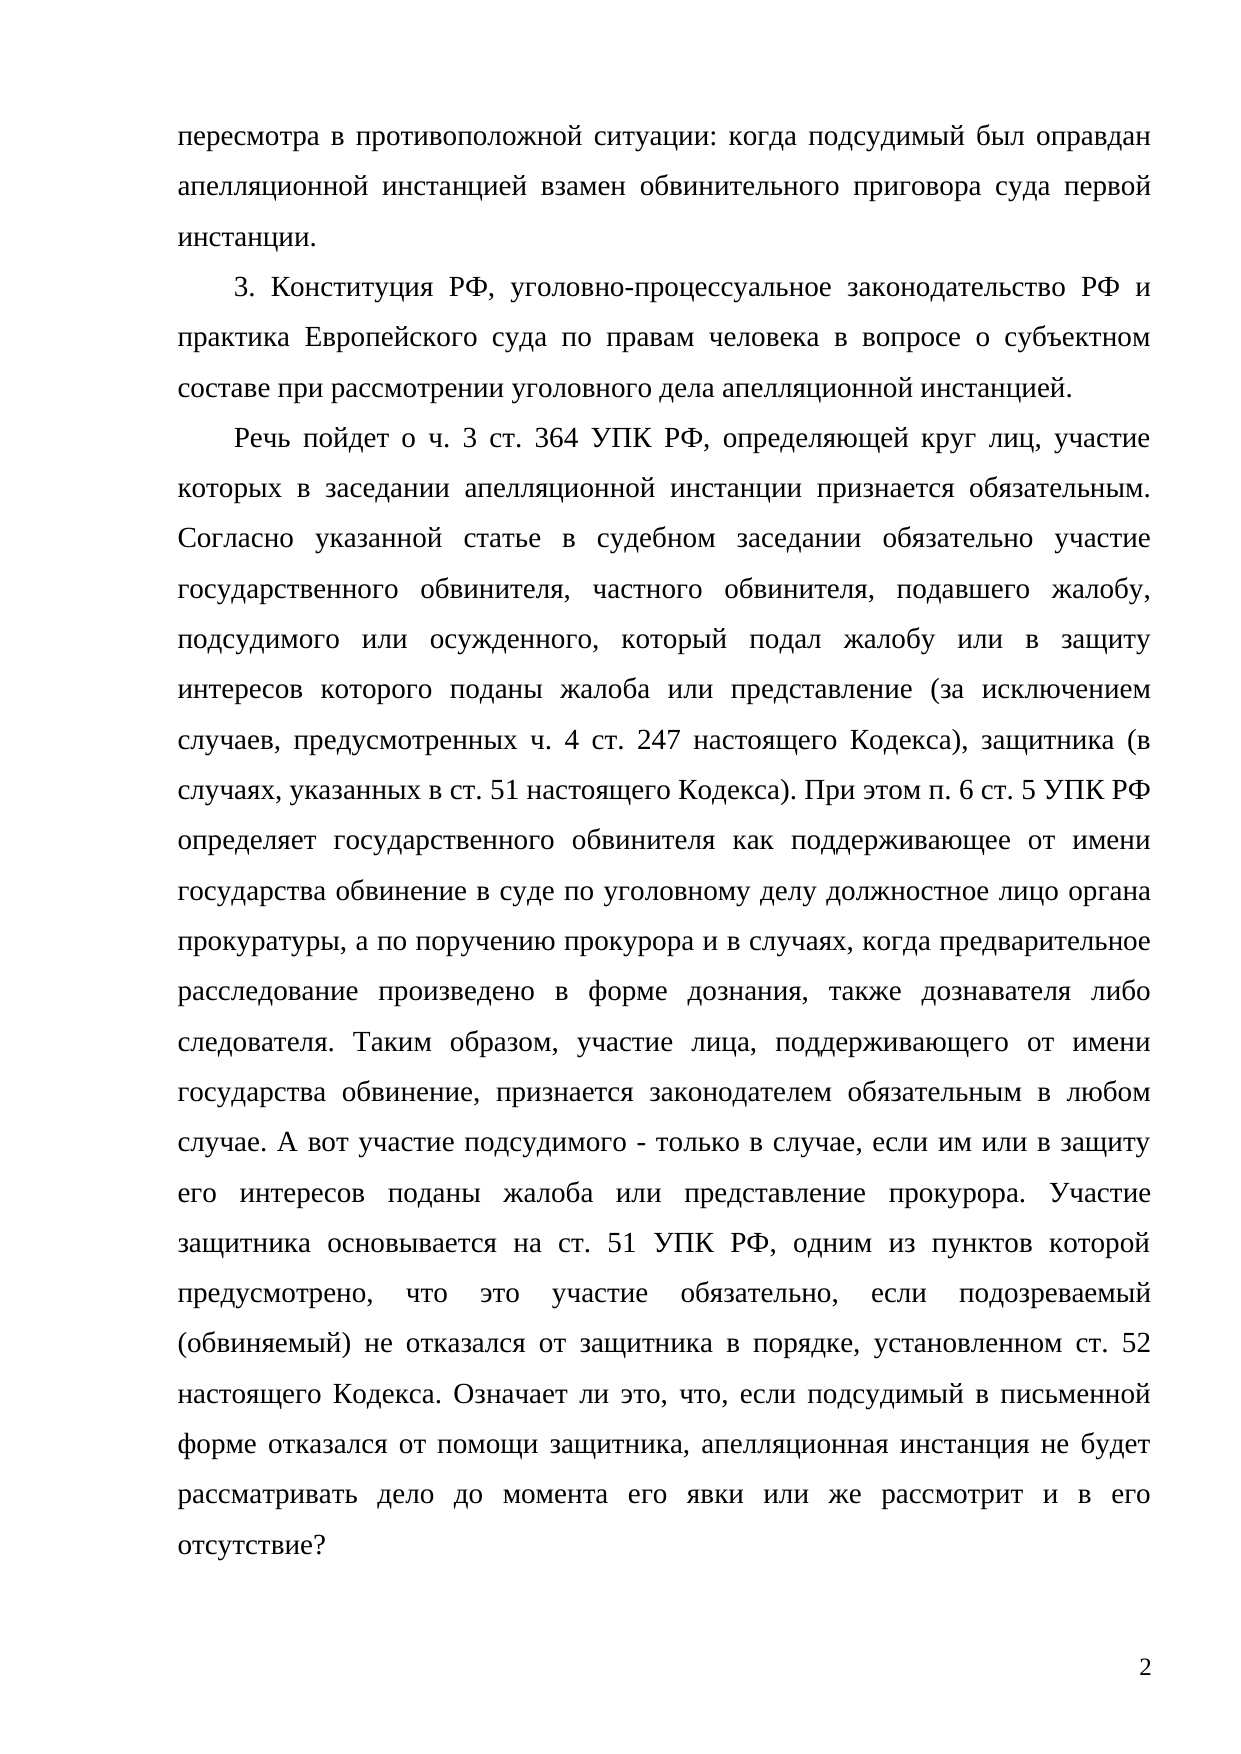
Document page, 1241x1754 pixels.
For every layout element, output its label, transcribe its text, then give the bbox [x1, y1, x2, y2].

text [177, 118, 1152, 252]
text Речь пойдет о ч. 3 ст. 364 УПК РФ, определяющей круг лиц, участие которых в заседании апелляционной инстанции признается обязательным. Согласно указанной статье в судебном заседании обязательно участие государственного обвинителя, частного обвинителя, подавшего жалобу, подсудимого или осужденного, который подал жалобу или в защиту интересов которого поданы жалоба или представление (за исключением случаев, предусмотренных ч. 4 ст. 247 настоящего Кодекса), защитника (в случаях, указанных в ст. 51 настоящего Кодекса). При этом п. 6 ст. 5 УПК РФ определяет государственного обвинителя как поддерживающее от имени государства обвинение в суде по уголовному делу должностное лицо органа прокуратуры, а по поручению прокурора и в случаях, когда предварительное расследование произведено в форме дознания, также дознавателя либо следователя. Таким образом, участие лица, поддерживающего от имени государства обвинение, признается законодателем обязательным в любом случае. А вот участие подсудимого - только в случае, если им или в защиту его интересов поданы жалоба или представление прокурора. Участие защитника основывается на ст. 51 УПК РФ, одним из пунктов которой предусмотрено, что это участие обязательно, если подозреваемый (обвиняемый) не отказался от защитника в порядке, установленном ст. 52 настоящего Кодекса. Означает ли это, что, если подсудимый в письменной форме отказался от помощи защитника, апелляционная инстанция не будет рассматривать дело до момента его явки или же рассмотрит и в его отсутствие? [177, 420, 1152, 1560]
text 3. Конституция РФ, уголовно-процессуальное законодательство РФ и практика Европейского суда по правам человека в вопросе о субъектном составе при рассмотрении уголовного дела апелляционной инстанцией. [177, 269, 1152, 403]
